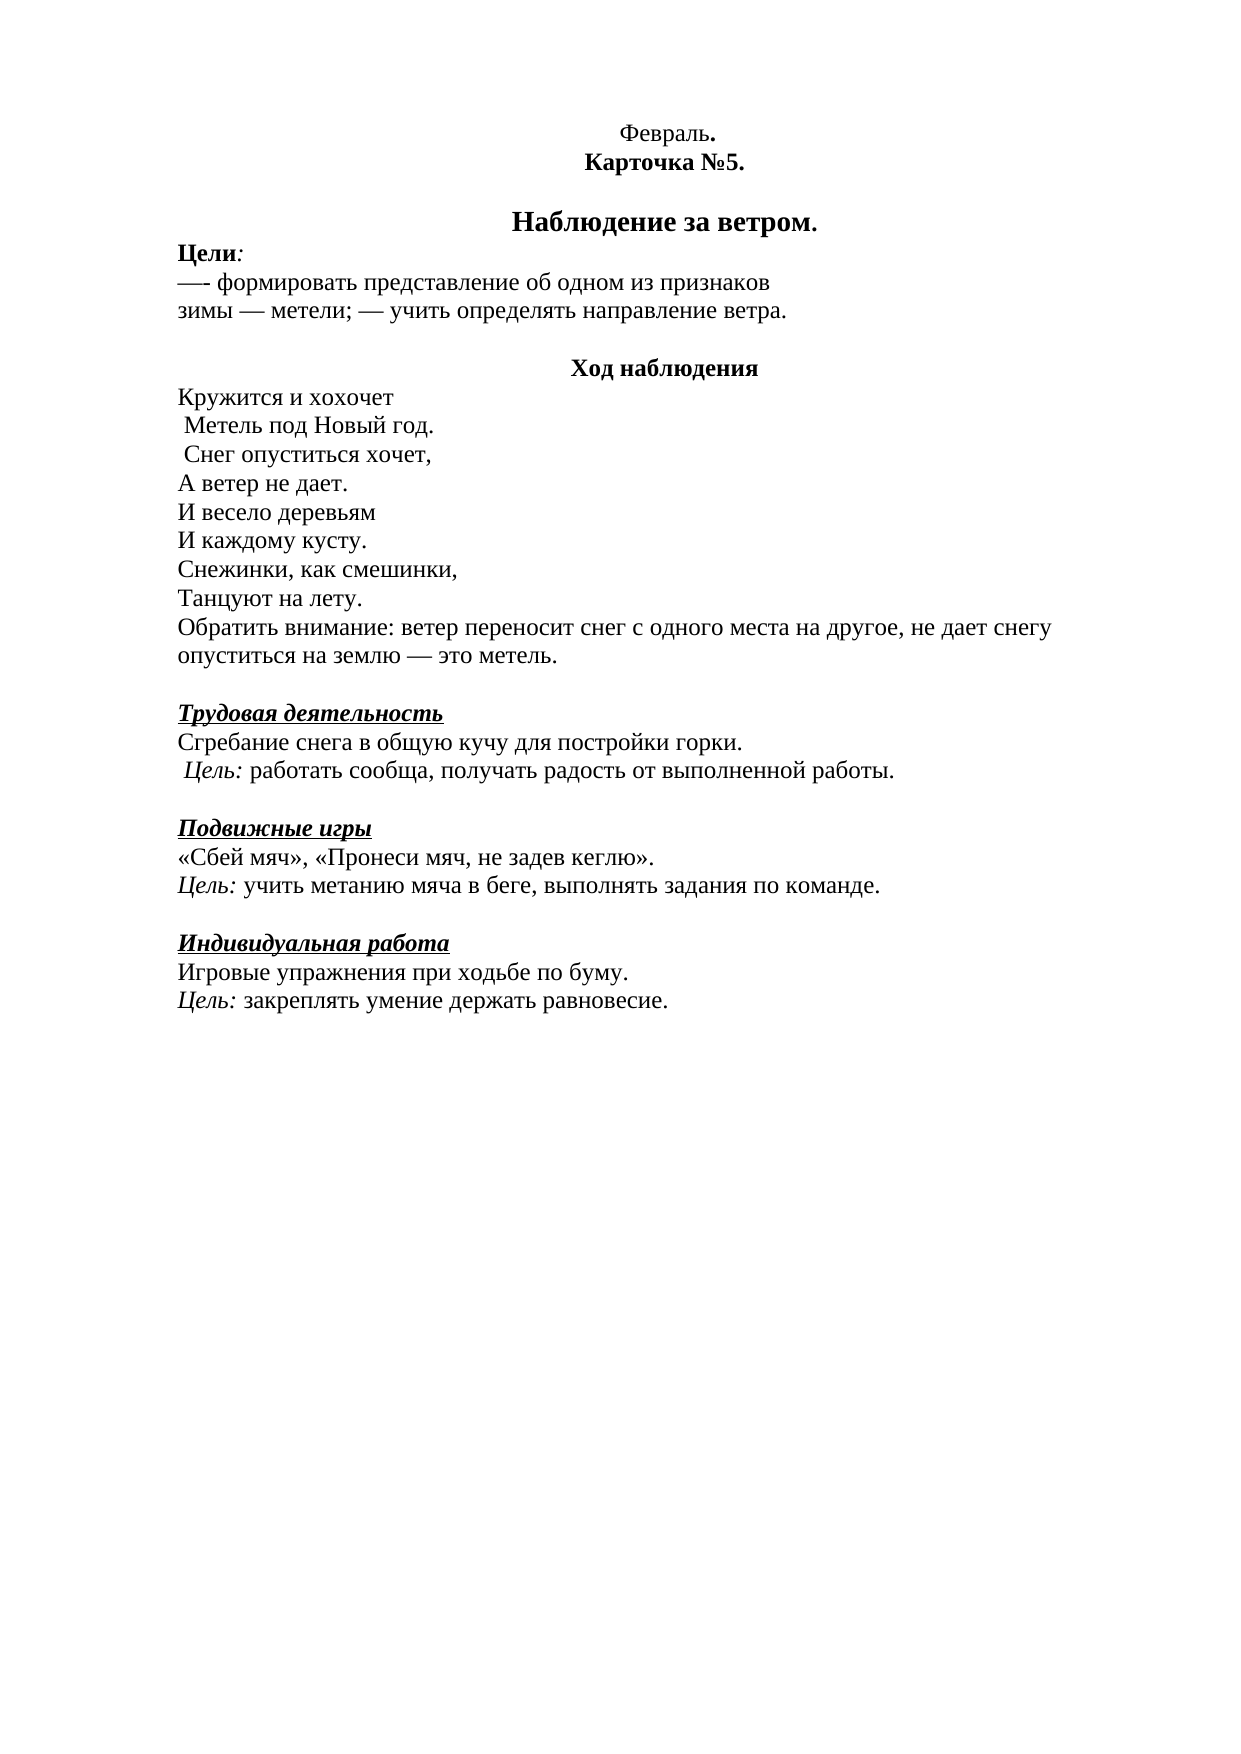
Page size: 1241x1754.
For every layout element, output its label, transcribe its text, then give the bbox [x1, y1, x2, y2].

text Подвижные игры [177, 813, 1152, 842]
text Снег опуститься хочет, [177, 439, 1152, 468]
text Снежинки, как смешинки, [177, 554, 1152, 583]
text Метель под Новый год. [177, 410, 1152, 439]
text Наблюдение за ветром. [177, 204, 1152, 238]
text А ветер не дает. [177, 468, 1152, 497]
text Сгребание снега в общую кучу для постройки горки. [177, 727, 1152, 755]
text Цели: [177, 238, 1152, 267]
text Цель: закреплять умение держать равновесие. [177, 985, 1152, 1014]
text Трудовая деятельность [177, 698, 1152, 727]
text Цель: учить метанию мяча в беге, выполнять задания по команде. [177, 870, 1152, 899]
text —- формировать представление об одном из признаков [177, 267, 1152, 295]
text Февраль. [177, 118, 1152, 147]
text Обратить внимание: ветер переносит снег с одного места на другое, не дает снегу опуститься на землю — это метель. [177, 612, 1152, 669]
text Игровые упражнения при ходьбе по буму. [177, 957, 1152, 985]
text Индивидуальная работа [177, 928, 1152, 957]
text Кружится и хохочет [177, 382, 1152, 410]
text Карточка №5. [177, 147, 1152, 176]
text «Сбей мяч», «Пронеси мяч, не задев кеглю». [177, 842, 1152, 870]
text зимы — метели; — учить определять направление ветра. [177, 295, 1152, 324]
text Ход наблюдения [177, 353, 1152, 382]
text Цель: работать сообща, получать радость от выполненной работы. [177, 755, 1152, 784]
text И весело деревьям [177, 497, 1152, 525]
text И каждому кусту. [177, 525, 1152, 554]
text Танцуют на лету. [177, 583, 1152, 612]
